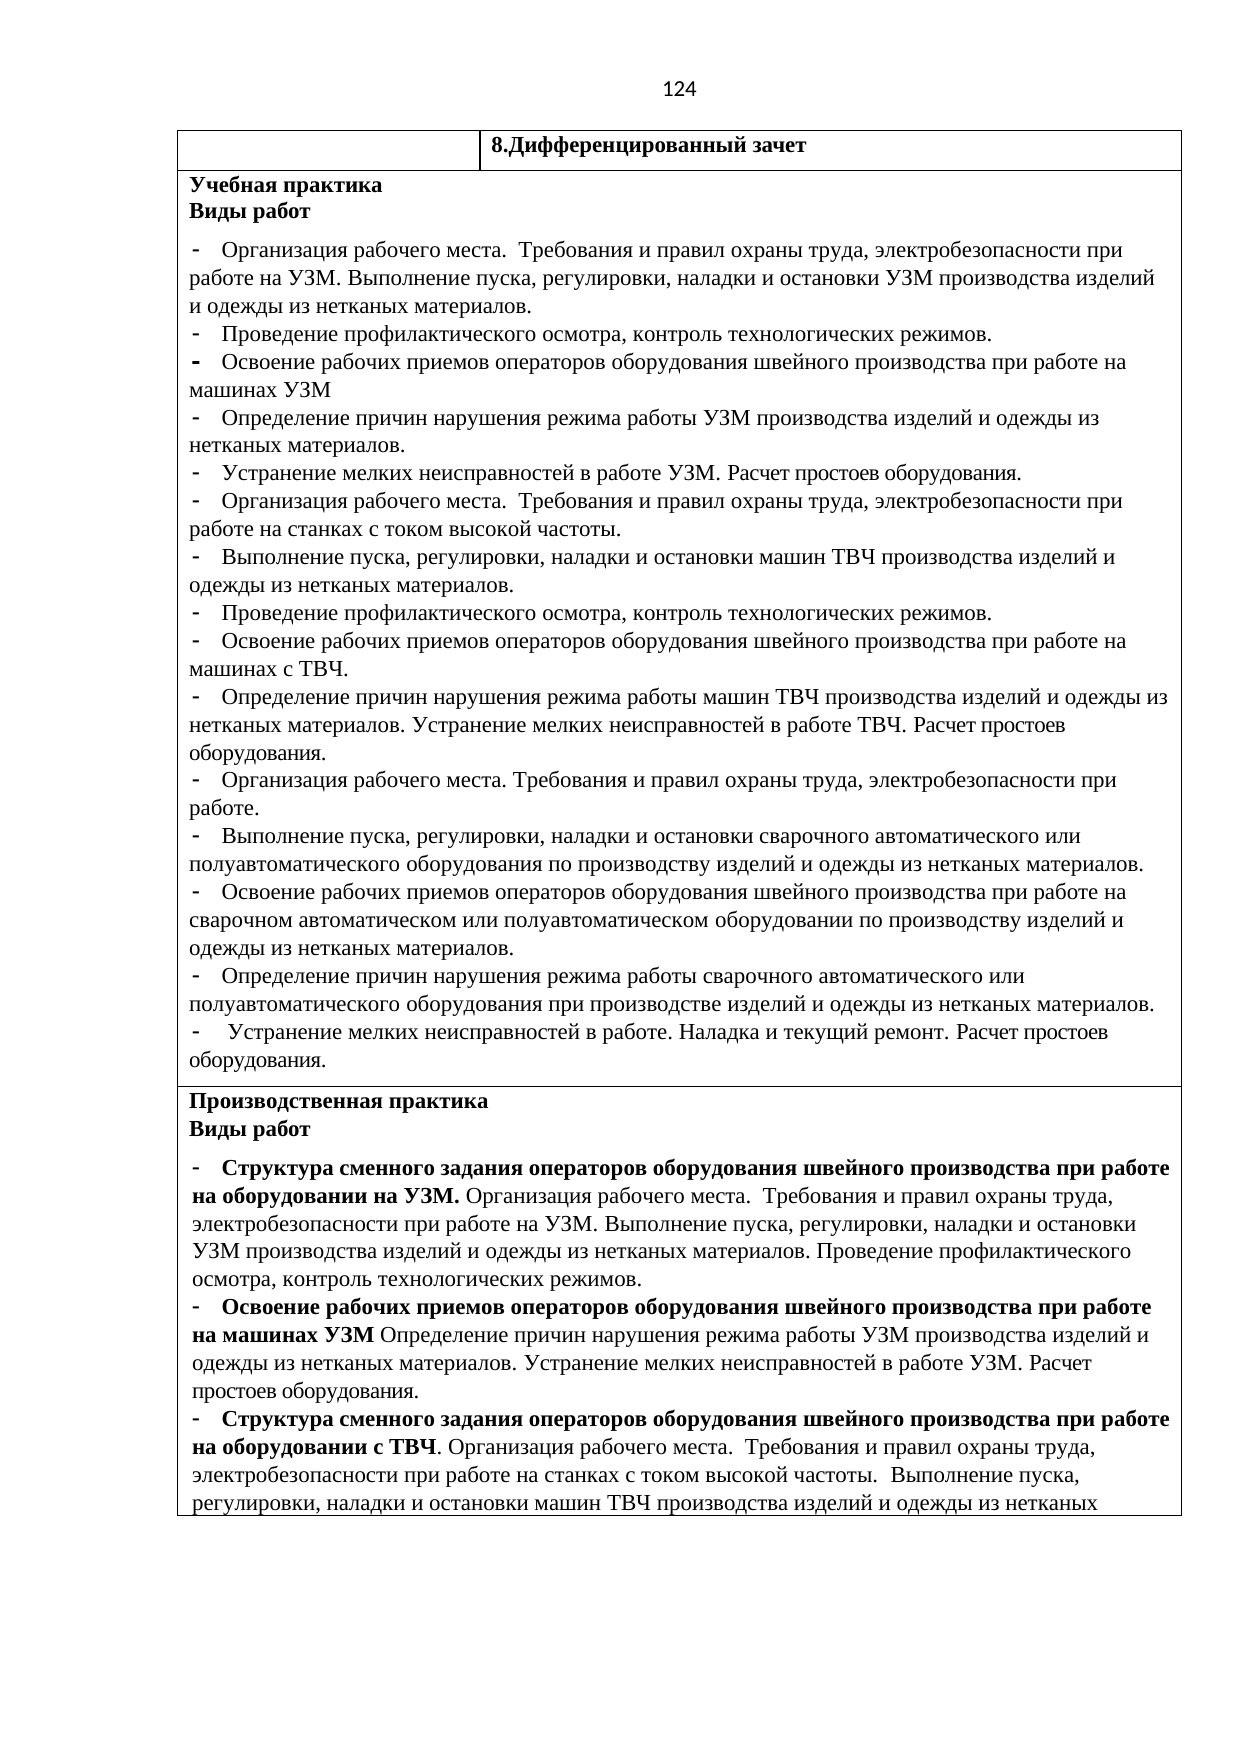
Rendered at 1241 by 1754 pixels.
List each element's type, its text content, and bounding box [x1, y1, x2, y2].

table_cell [178, 1087, 1181, 1515]
table_cell 8.Дифференцированный зачет [481, 131, 1181, 170]
table_cell Учебная практика Виды работ Организация рабочего места. Требования и правил охраны труда, электробезопасности при работе на УЗМ. Выполнение пуска, регулировки, наладки и остановки УЗМ производства изделий и одежды из нетканых материалов. Проведение профилактического осмотра, контроль технологических режимов. Освоение рабочих приемов операторов оборудования швейного производства при работе на машинах УЗМ Определение причин нарушения режима работы УЗМ производства изделий и одежды из нетканых материалов. Устранение мелких неисправностей в работе УЗМ. Расчет простоев оборудования. Организация рабочего места. Требования и правил охраны труда, электробезопасности при работе на станках с током высокой частоты. Выполнение пуска, регулировки, наладки и остановки машин ТВЧ производства изделий и одежды из нетканых материалов. Проведение профилактического осмотра, контроль технологических режимов. Освоение рабочих приемов операторов оборудования швейного производства при работе на машинах с ТВЧ. Определение причин нарушения режима работы машин ТВЧ производства изделий и одежды из нетканых материалов. Устранение мелких неисправностей в работе ТВЧ. Расчет простоев оборудования. Организация рабочего места. Требования и правил охраны труда, электробезопасности при работе. Выполнение пуска, регулировки, наладки и остановки сварочного автоматического или полуавтоматического оборудования по производству изделий и одежды из нетканых материалов. Освоение рабочих приемов операторов оборудования швейного производства при работе на сварочном автоматическом или полуавтоматическом оборудовании по производству изделий и одежды из нетканых материалов. Определение причин нарушения режима работы сварочного автоматического или полуавтоматического оборудования при производстве изделий и одежды из нетканых материалов. Устранение мелких неисправностей в работе. Наладка и текущий ремонт. Расчет простоев оборудования. [178, 171, 1181, 1086]
